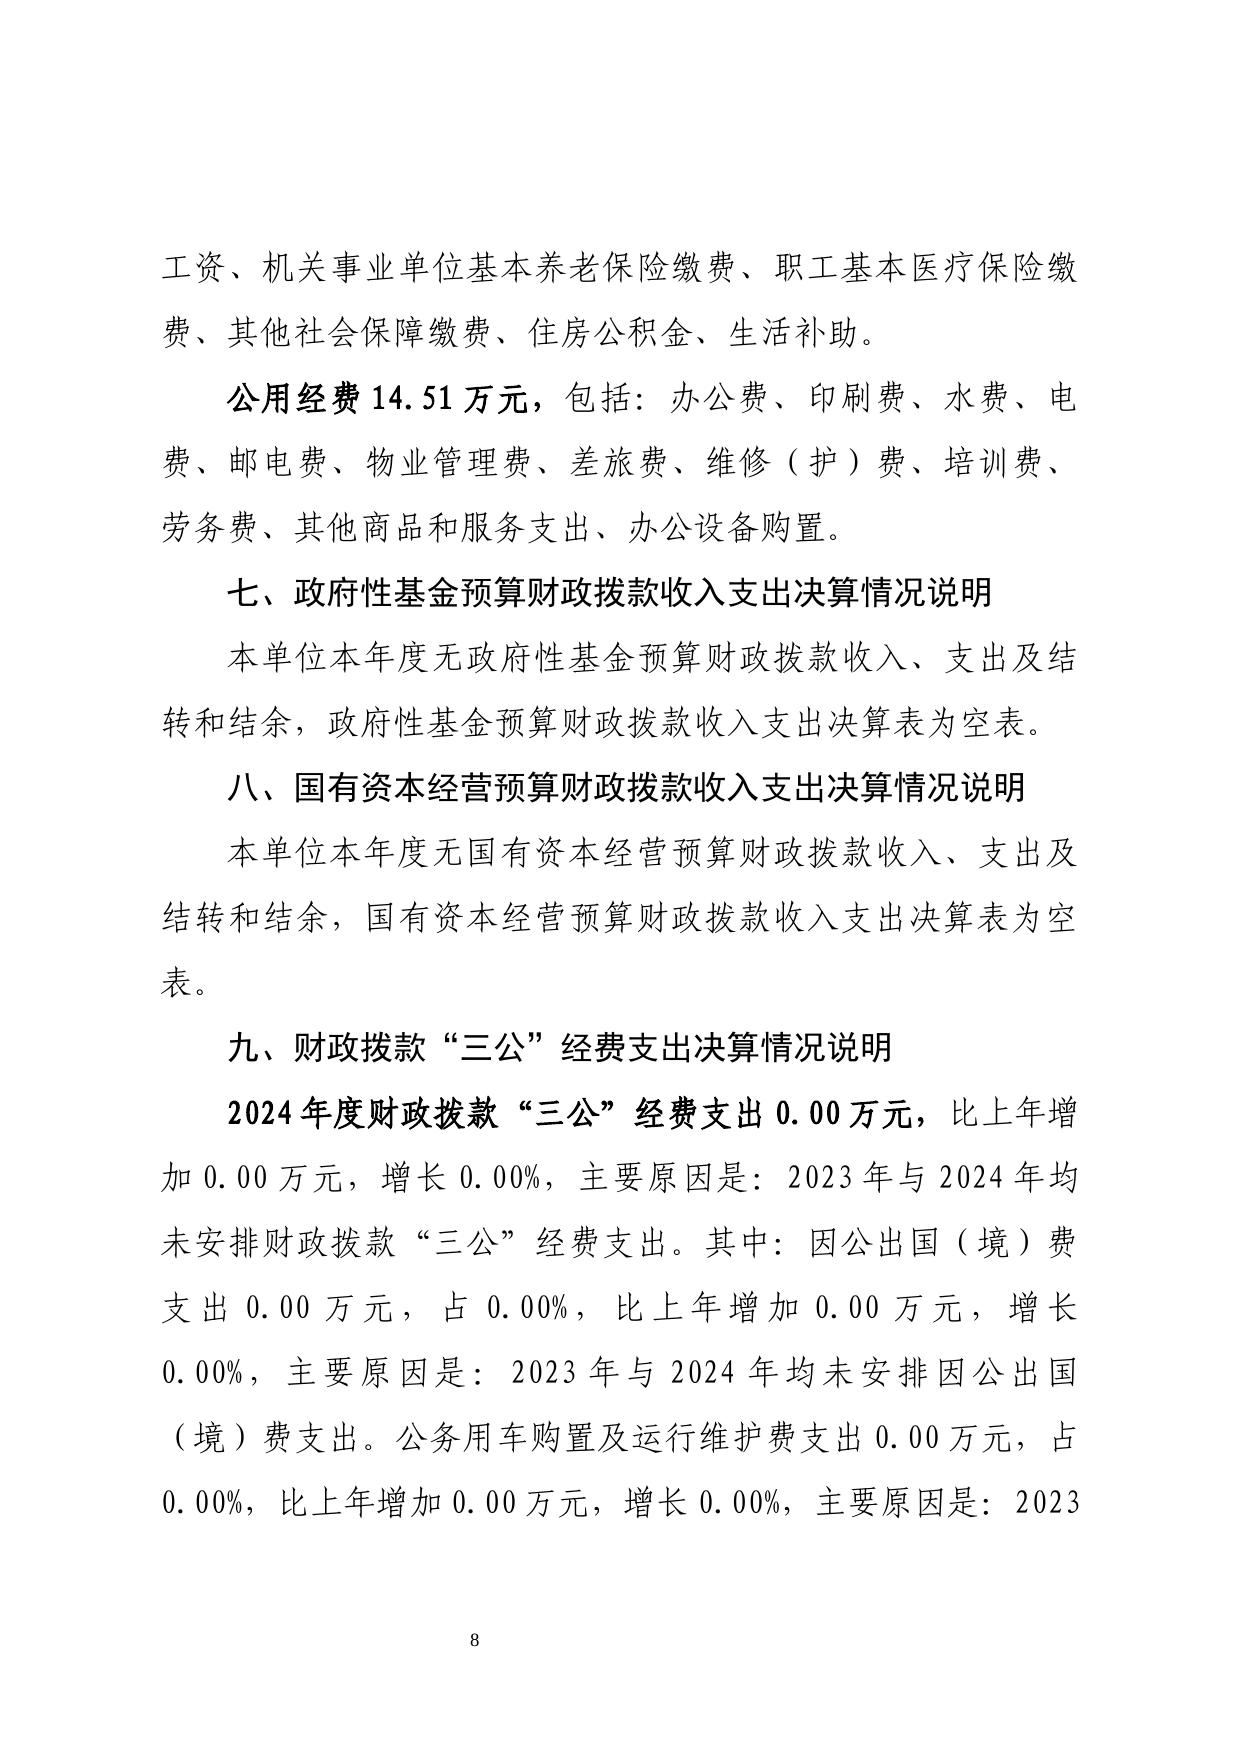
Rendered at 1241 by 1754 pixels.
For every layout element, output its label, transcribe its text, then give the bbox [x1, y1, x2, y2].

text 本单位本年度无政府性基金预算财政拨款收入、支出及结转和结余，政府性基金预算财政拨款收入支出决算表为空表。 [159, 623, 1081, 753]
text 公用经费14.51万元，包括：办公费、印刷费、水费、电费、邮电费、物业管理费、差旅费、维修（护）费、培训费、劳务费、其他商品和服务支出、办公设备购置。 [159, 363, 1081, 558]
text 八、国有资本经营预算财政拨款收入支出决算情况说明 [159, 753, 1081, 818]
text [159, 1078, 1081, 1533]
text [159, 233, 1081, 363]
text 九、财政拨款“三公”经费支出决算情况说明 [159, 1013, 1081, 1078]
text 本单位本年度无国有资本经营预算财政拨款收入、支出及结转和结余，国有资本经营预算财政拨款收入支出决算表为空表。 [159, 818, 1081, 1013]
text 七、政府性基金预算财政拨款收入支出决算情况说明 [159, 558, 1081, 623]
